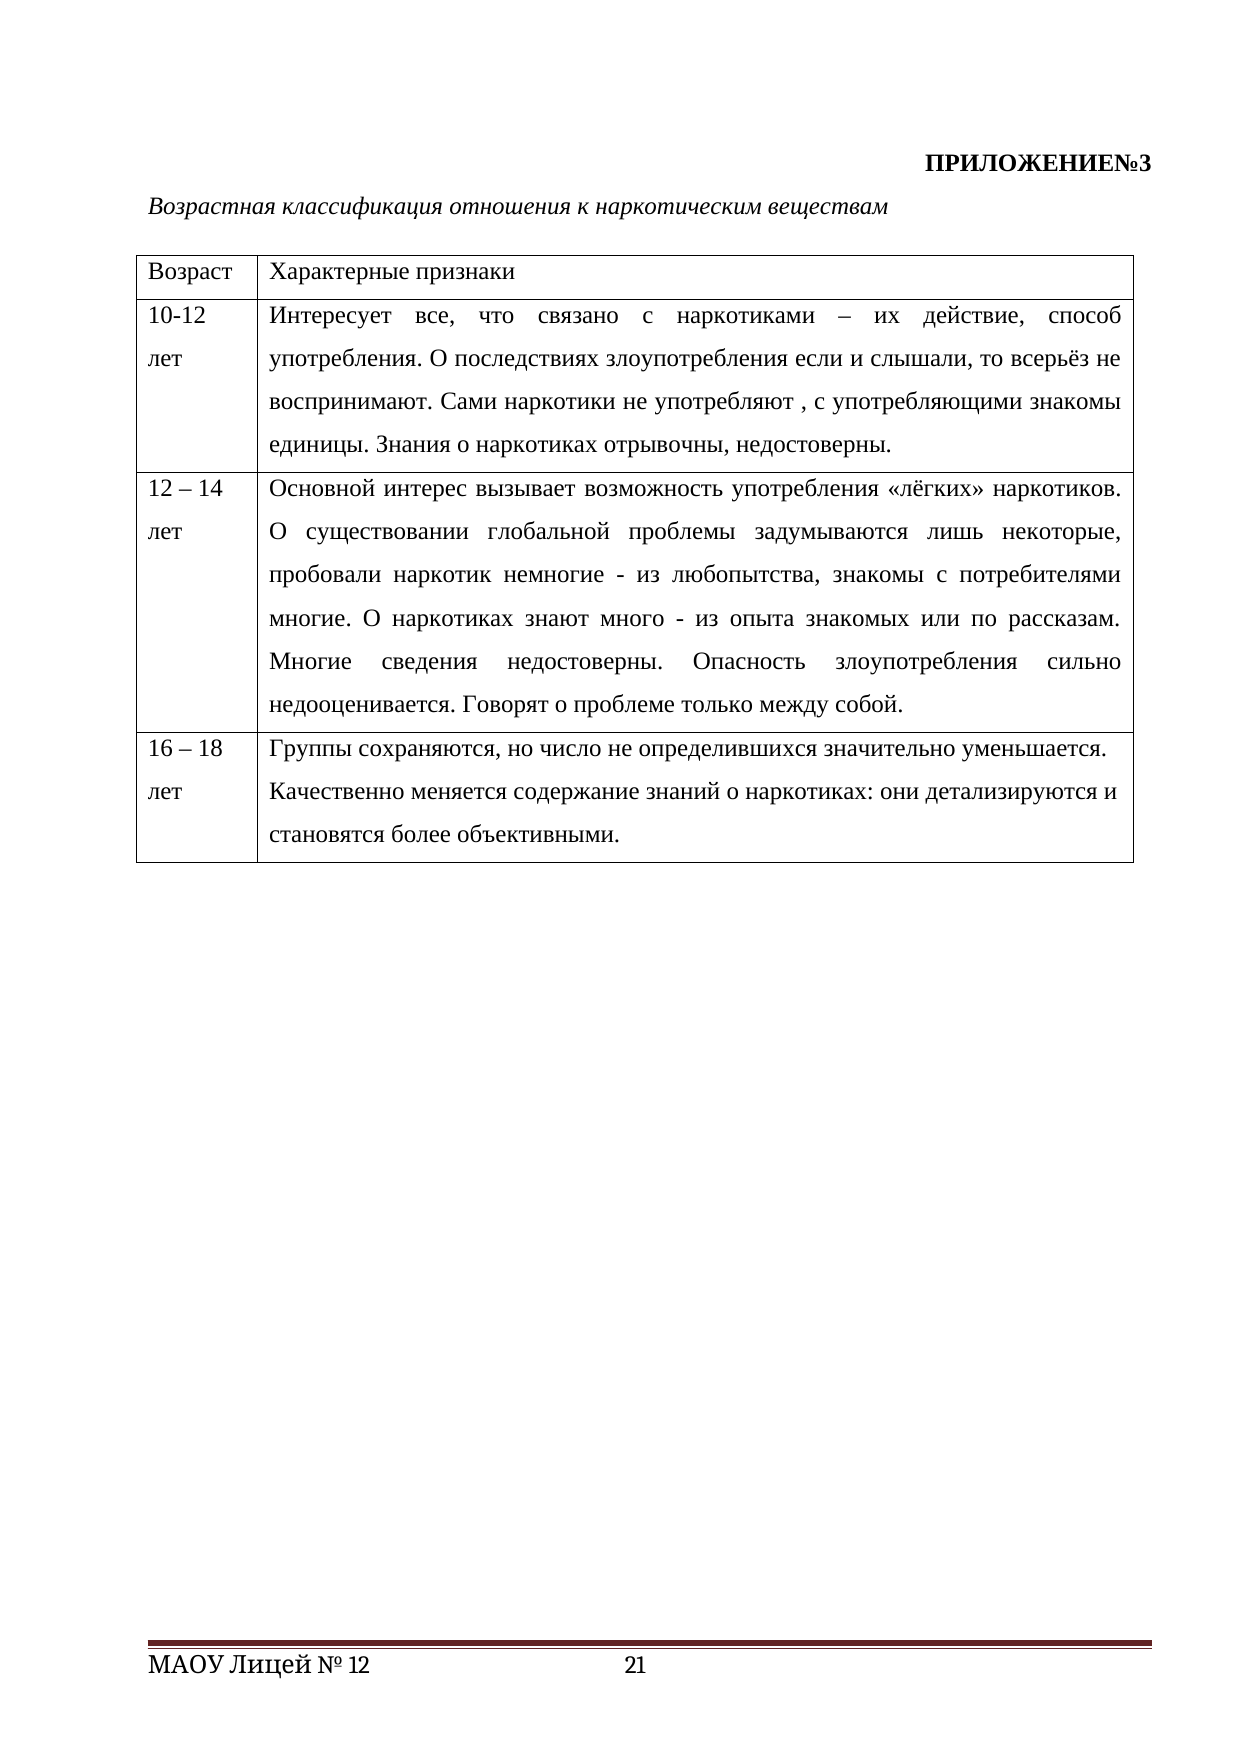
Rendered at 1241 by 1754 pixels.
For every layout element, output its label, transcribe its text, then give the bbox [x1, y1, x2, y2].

text Возрастная классификация отношения к наркотическим веществам [148, 191, 1152, 219]
table_header Возраст [137, 256, 257, 299]
table_cell 10-12 лет [137, 300, 257, 472]
table_header Характерные признаки [258, 256, 1133, 299]
table_cell Основной интерес вызывает возможность употребления «лёгких» наркотиков. О существовании глобальной проблемы задумываются лишь некоторые, пробовали наркотик немногие - из любопытства, знакомы с потребителями многие. О наркотиках знают много - из опыта знакомых или по рассказам. Многие сведения недостоверны. Опасность злоупотребления сильно недооценивается. Говорят о проблеме только между собой. [258, 473, 1133, 732]
table_cell Интересует все, что связано с наркотиками – их действие, способ употребления. О последствиях злоупотребления если и слышали, то всерьёз не воспринимают. Сами наркотики не употребляют , с употребляющими знакомы единицы. Знания о наркотиках отрывочны, недостоверны. [258, 300, 1133, 472]
list ПРИЛОЖЕНИЕ№3 [223, 148, 1152, 176]
table_cell 16 – 18 лет [137, 733, 257, 862]
table_cell 12 – 14 лет [137, 473, 257, 732]
table_cell Группы сохраняются, но число не определившихся значительно уменьшается. Качественно меняется содержание знаний о наркотиках: они детализируются и становятся более объективными. [258, 733, 1133, 862]
